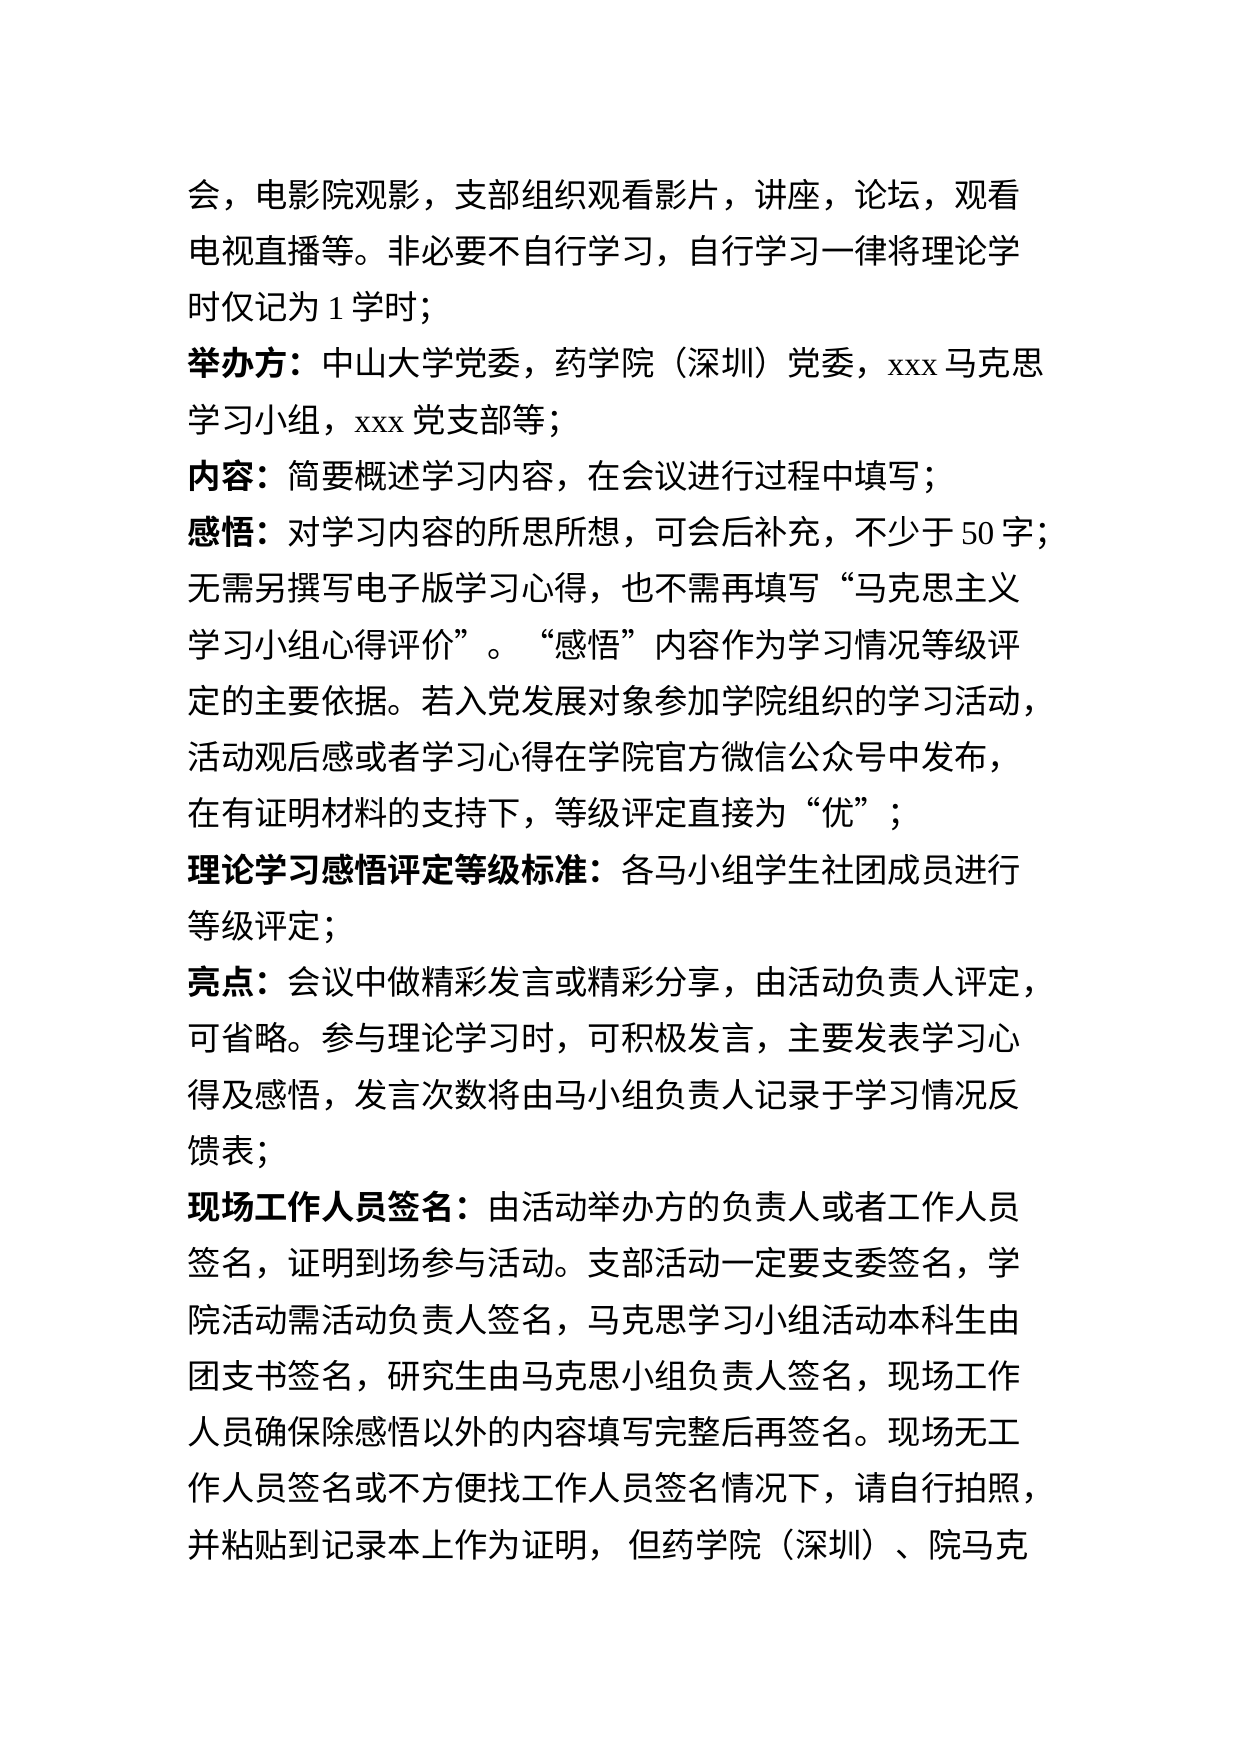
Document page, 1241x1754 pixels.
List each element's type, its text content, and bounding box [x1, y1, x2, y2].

text 亮点：会议中做精彩发言或精彩分享，由活动负责人评定，可省略。参与理论学习时，可积极发言，主要发表学习心得及感悟，发言次数将由马小组负责人记录于学习情况反馈表； [187, 949, 1053, 1174]
text 内容：简要概述学习内容，在会议进行过程中填写； [187, 443, 1053, 499]
text 举办方：中山大学党委，药学院（深圳）党委，xxx马克思学习小组，xxx 党支部等； [187, 331, 1053, 443]
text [187, 1174, 1053, 1568]
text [187, 162, 1053, 331]
text 感悟：对学习内容的所思所想，可会后补充，不少于50字；无需另撰写电子版学习心得，也不需再填写“马克思主义学习小组心得评价”。“感悟”内容作为学习情况等级评定的主要依据。若入党发展对象参加学院组织的学习活动，活动观后感或者学习心得在学院官方微信公众号中发布，在有证明材料的支持下，等级评定直接为“优”； [187, 499, 1053, 837]
text 理论学习感悟评定等级标准：各马小组学生社团成员进行等级评定； [187, 837, 1053, 949]
